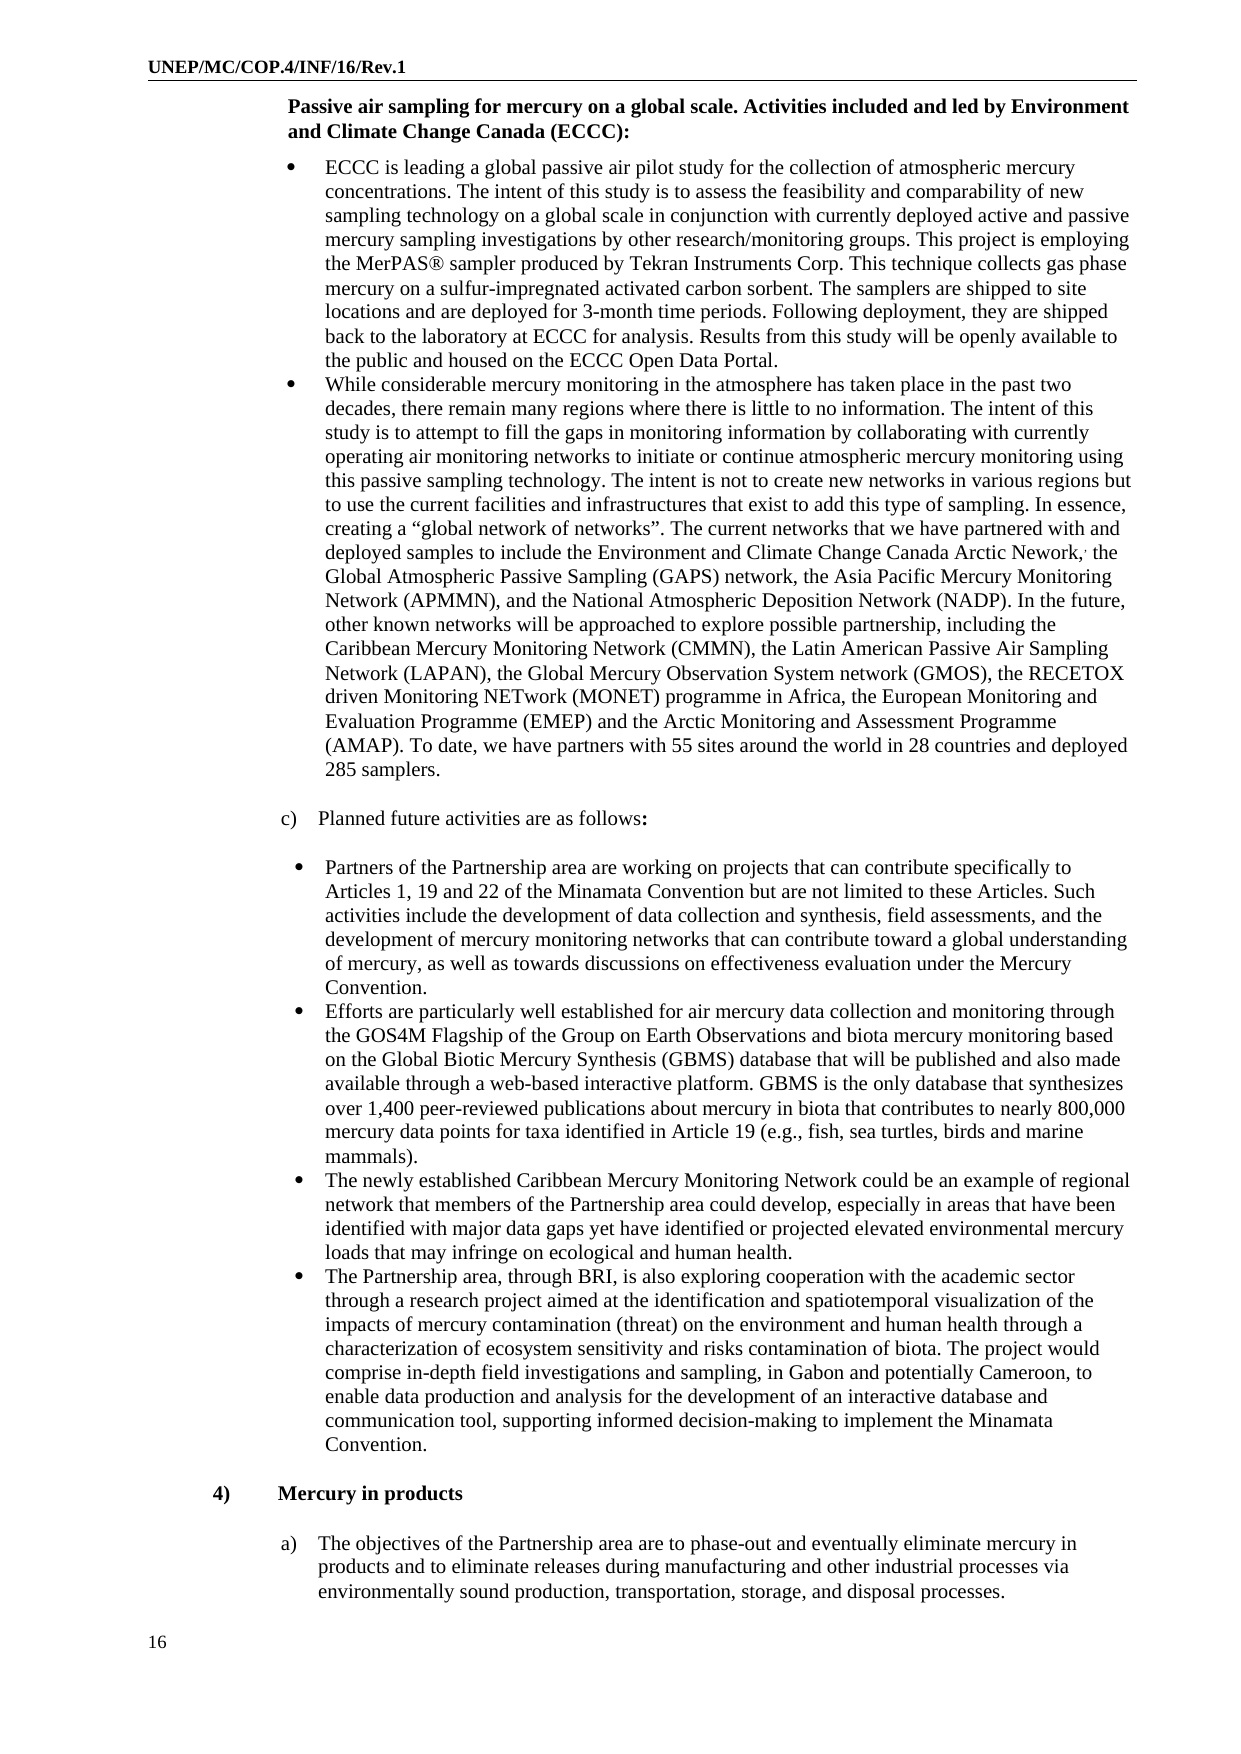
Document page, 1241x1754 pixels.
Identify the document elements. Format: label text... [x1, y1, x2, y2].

list Efforts are particularly well established for air mercury data collection and monitoring through the GOS4M Flagship of the Group on Earth Observations and biota mercury monitoring based on the Global Biotic Mercury Synthesis (GBMS) database that will be published and also made available through a web-based interactive platform. GBMS is the only database that synthesizes over 1,400 peer-reviewed publications about mercury in biota that contributes to nearly 800,000 mercury data points for taxa identified in Article 19 (e.g., fish, sea turtles, birds and marine mammals). [295, 999, 1137, 1168]
list The Partnership area, through BRI, is also exploring cooperation with the academic sector through a research project aimed at the identification and spatiotemporal visualization of the impacts of mercury contamination (threat) on the environment and human health through a characterization of ecosystem sensitivity and risks contamination of biota. The project would comprise in-depth field investigations and sampling, in Gabon and potentially Cameroon, to enable data production and analysis for the development of an interactive database and communication tool, supporting informed decision-making to implement the Minamata Convention. [295, 1264, 1137, 1456]
list ECCC is leading a global passive air pilot study for the collection of atmospheric mercury concentrations. The intent of this study is to assess the feasibility and comparability of new sampling technology on a global scale in conjunction with currently deployed active and passive mercury sampling investigations by other research/monitoring groups. This project is employing the MerPAS® sampler produced by Tekran Instruments Corp. This technique collects gas phase mercury on a sulfur-impregnated activated carbon sorbent. The samplers are shipped to site locations and are deployed for 3-month time periods. Following deployment, they are shipped back to the laboratory at ECCC for analysis. Results from this study will be openly available to the public and housed on the ECCC Open Data Portal. [287, 155, 1137, 372]
list The objectives of the Partnership area are to phase-out and eventually eliminate mercury in products and to eliminate releases during manufacturing and other industrial processes via environmentally sound production, transportation, storage, and disposal processes. [281, 1530, 1137, 1603]
list While considerable mercury monitoring in the atmosphere has taken place in the past two decades, there remain many regions where there is little to no information. The intent of this study is to attempt to fill the gaps in monitoring information by collaborating with currently operating air monitoring networks to initiate or continue atmospheric mercury monitoring using this passive sampling technology. The intent is not to create new networks in various regions but to use the current facilities and infrastructures that exist to add this type of sampling. In essence, creating a “global network of networks”. The current networks that we have partnered with and deployed samples to include the Environment and Climate Change Canada Arctic Nework,, the Global Atmospheric Passive Sampling (GAPS) network, the Asia Pacific Mercury Monitoring Network (APMMN), and the National Atmospheric Deposition Network (NADP). In the future, other known networks will be approached to explore possible partnership, including the Caribbean Mercury Monitoring Network (CMMN), the Latin American Passive Air Sampling Network (LAPAN), the Global Mercury Observation System network (GMOS), the RECETOX driven Monitoring NETwork (MONET) programme in Africa, the European Monitoring and Evaluation Programme (EMEP) and the Arctic Monitoring and Assessment Programme (AMAP). To date, we have partners with 55 sites around the world in 28 countries and deployed 285 samplers. [287, 372, 1137, 781]
list Passive air sampling for mercury on a global scale. Activities included and led by Environment and Climate Change Canada (ECCC): [288, 94, 1137, 143]
list Planned future activities are as follows: [281, 806, 1137, 830]
list Mercury in products [213, 1481, 1107, 1505]
list The newly established Caribbean Mercury Monitoring Network could be an example of regional network that members of the Partnership area could develop, especially in areas that have been identified with major data gaps yet have identified or projected elevated environmental mercury loads that may infringe on ecological and human health. [295, 1168, 1137, 1264]
list Partners of the Partnership area are working on projects that can contribute specifically to Articles 1, 19 and 22 of the Minamata Convention but are not limited to these Articles. Such activities include the development of data collection and synthesis, field assessments, and the development of mercury monitoring networks that can contribute toward a global understanding of mercury, as well as towards discussions on effectiveness evaluation under the Mercury Convention. [295, 855, 1137, 999]
